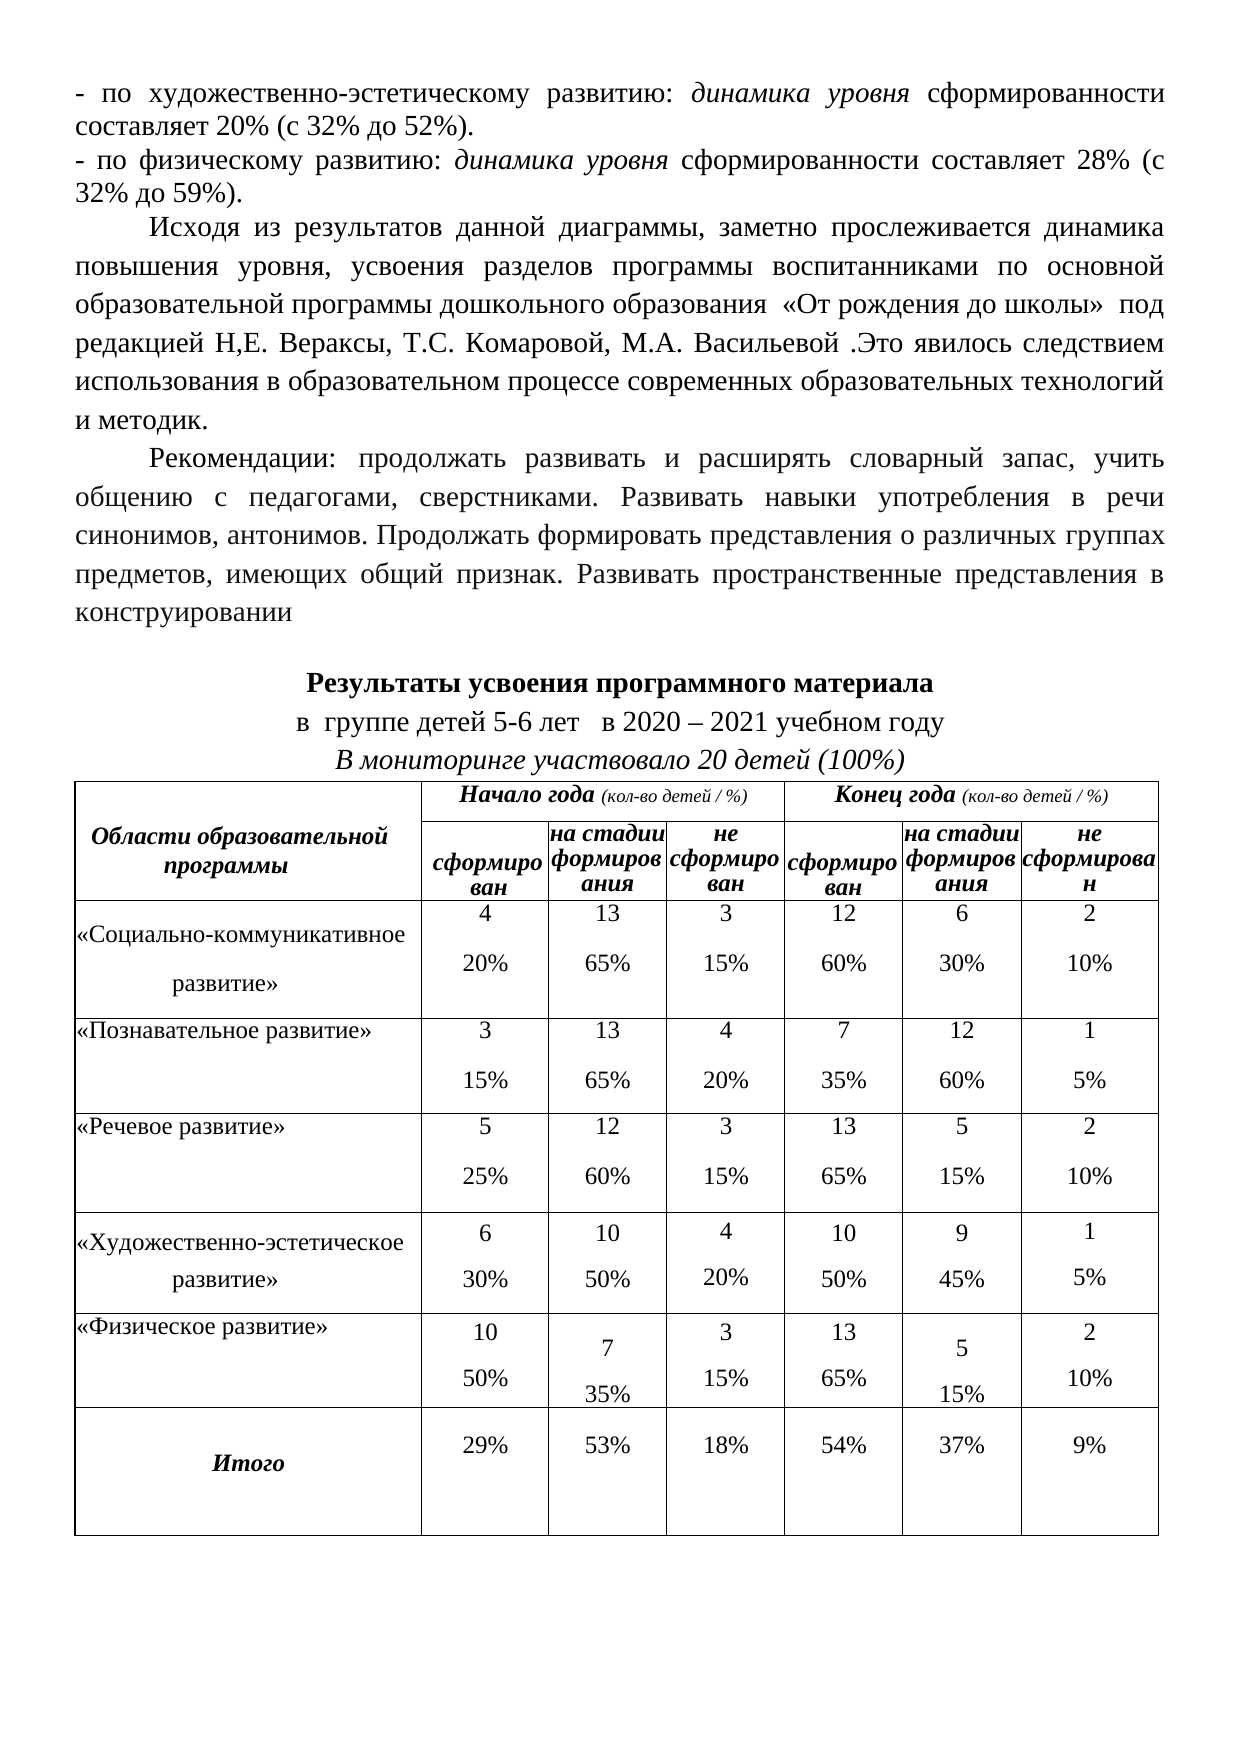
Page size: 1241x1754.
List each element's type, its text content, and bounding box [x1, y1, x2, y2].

table_cell 10 50% [422, 1314, 548, 1407]
table_cell 18% [667, 1408, 784, 1535]
table_cell 2 10% [1022, 1114, 1158, 1212]
table_cell 9 45% [903, 1213, 1021, 1313]
table_cell 37% [903, 1408, 1021, 1535]
table_cell 10 50% [549, 1213, 666, 1313]
table_cell Итого [76, 1408, 421, 1535]
table_cell 13 65% [549, 901, 666, 1018]
table_cell сформирован [422, 822, 548, 900]
text Исходя из результатов данной диаграммы, заметно прослеживается динамика повышения уровня, усвоения разделов программы воспитанниками по основной образовательной программы дошкольного образования «От рождения до школы» под редакцией Н,Е. Вераксы, Т.С. Комаровой, М.А. Васильевой .Это явилось следствием использования в образовательном процессе современных образовательных технологий и методик. [75, 209, 1165, 435]
table_cell 10 50% [785, 1213, 902, 1313]
text В мониторинге участвовало 20 детей (100%) [75, 742, 1165, 776]
table_cell 2 10% [1022, 1314, 1158, 1407]
table_cell 5 15% [903, 1114, 1021, 1212]
text - по физическому развитию: динамика уровня сформированности составляет 28% (с 32% до 59%). [75, 142, 1165, 209]
table_cell 13 65% [785, 1114, 902, 1212]
text в группе детей 5-6 лет в 2020 – 2021 учебном году [75, 704, 1165, 737]
table_cell 3 15% [667, 1314, 784, 1407]
table_header Области образовательной программы [76, 782, 421, 900]
text - по художественно-эстетическому развитию: динамика уровня сформированности составляет 20% (с 32% до 52%). [75, 75, 1165, 142]
table_cell 3 15% [667, 901, 784, 1018]
table_cell «Физическое развитие» [76, 1314, 421, 1407]
table_cell не сформирован [667, 822, 784, 900]
text Результаты усвоения программного материала [75, 665, 1165, 699]
table_cell 6 30% [422, 1213, 548, 1313]
table_cell 1 5% [1022, 1019, 1158, 1113]
table_cell 13 65% [785, 1314, 902, 1407]
table_cell на стадии формирования [549, 822, 666, 900]
table_cell 4 20% [422, 901, 548, 1018]
table_cell «Социально-коммуникативное развитие» [76, 901, 421, 1018]
table_cell 6 30% [903, 901, 1021, 1018]
table_cell 9% [1022, 1408, 1158, 1535]
table_cell не сформирован [1022, 822, 1158, 900]
table_header Конец года (кол-во детей / %) [785, 782, 1158, 821]
table_cell 1 5% [1022, 1213, 1158, 1313]
table_cell 13 65% [549, 1019, 666, 1113]
table_cell сформирован [785, 822, 902, 900]
text Рекомендации: продолжать развивать и расширять словарный запас, учить общению с педагогами, сверстниками. Развивать навыки употребления в речи синонимов, антонимов. Продолжать формировать представления о различных группах предметов, имеющих общий признак. Развивать пространственные представления в конструировании [75, 440, 1165, 628]
table_cell 4 20% [667, 1213, 784, 1313]
table_cell 3 15% [422, 1019, 548, 1113]
table_cell 53% [549, 1408, 666, 1535]
table_cell 12 60% [903, 1019, 1021, 1113]
table_cell 3 15% [667, 1114, 784, 1212]
table_cell 5 15% [903, 1314, 1021, 1407]
table_cell 2 10% [1022, 901, 1158, 1018]
table_cell «Познавательное развитие» [76, 1019, 421, 1113]
table_cell «Художественно-эстетическое развитие» [76, 1213, 421, 1313]
table_cell «Речевое развитие» [76, 1114, 421, 1212]
table_header Начало года (кол-во детей / %) [422, 782, 784, 821]
table_cell 54% [785, 1408, 902, 1535]
table_cell 7 35% [549, 1314, 666, 1407]
table_cell 12 60% [549, 1114, 666, 1212]
table_cell на стадии формирования [903, 822, 1021, 900]
table_cell 29% [422, 1408, 548, 1535]
table_cell 7 35% [785, 1019, 902, 1113]
table_cell 4 20% [667, 1019, 784, 1113]
table_cell 5 25% [422, 1114, 548, 1212]
table_cell 12 60% [785, 901, 902, 1018]
